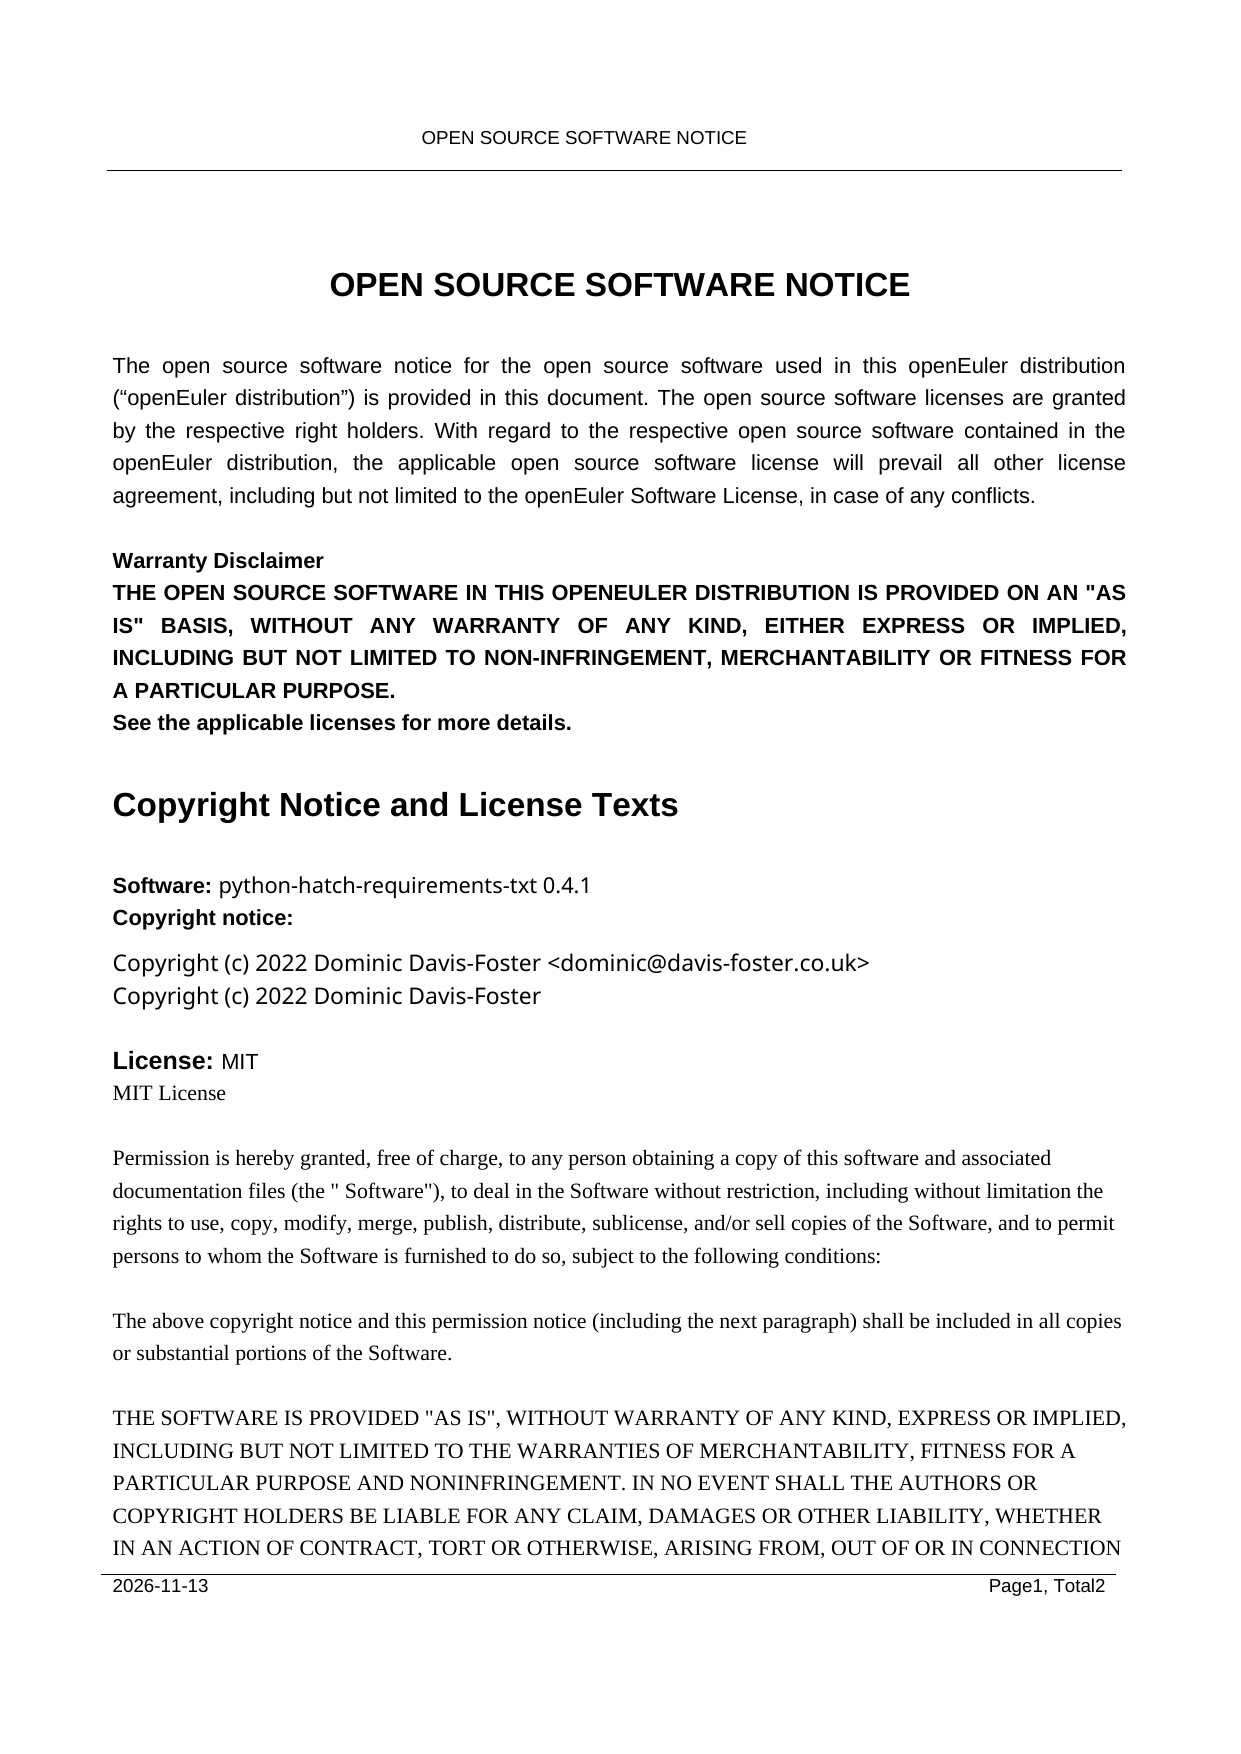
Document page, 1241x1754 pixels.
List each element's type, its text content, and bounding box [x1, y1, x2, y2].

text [112, 1077, 1128, 1564]
text Copyright (c) 2022 Dominic Davis-Foster <dominic@davis-foster.co.uk> Copyright (c) 2022 Dominic Davis-Foster [112, 947, 1128, 1044]
text OPEN SOURCE SOFTWARE NOTICE [112, 251, 1128, 316]
text The open source software notice for the open source software used in this openEuler distribution (“openEuler distribution”) is provided in this document. The open source software licenses are granted by the respective right holders. With regard to the respective open source software contained in the openEuler distribution, the applicable open source software license will prevail all other license agreement, including but not limited to the openEuler Software License, in case of any conflicts. [112, 349, 1128, 511]
title Software: python-hatch-requirements-txt 0.4.1 [112, 869, 1128, 901]
text Copyright notice: [112, 901, 1128, 934]
text Warranty Disclaimer [112, 544, 1128, 576]
text THE OPEN SOURCE SOFTWARE IN THIS OPENEULER DISTRIBUTION IS PROVIDED ON AN "AS IS" BASIS, WITHOUT ANY WARRANTY OF ANY KIND, EITHER EXPRESS OR IMPLIED, INCLUDING BUT NOT LIMITED TO NON-INFRINGEMENT, MERCHANTABILITY OR FITNESS FOR A PARTICULAR PURPOSE. See the applicable licenses for more details. [112, 576, 1128, 739]
text License: MIT [112, 1044, 1128, 1077]
text Copyright Notice and License Texts [112, 771, 1128, 836]
